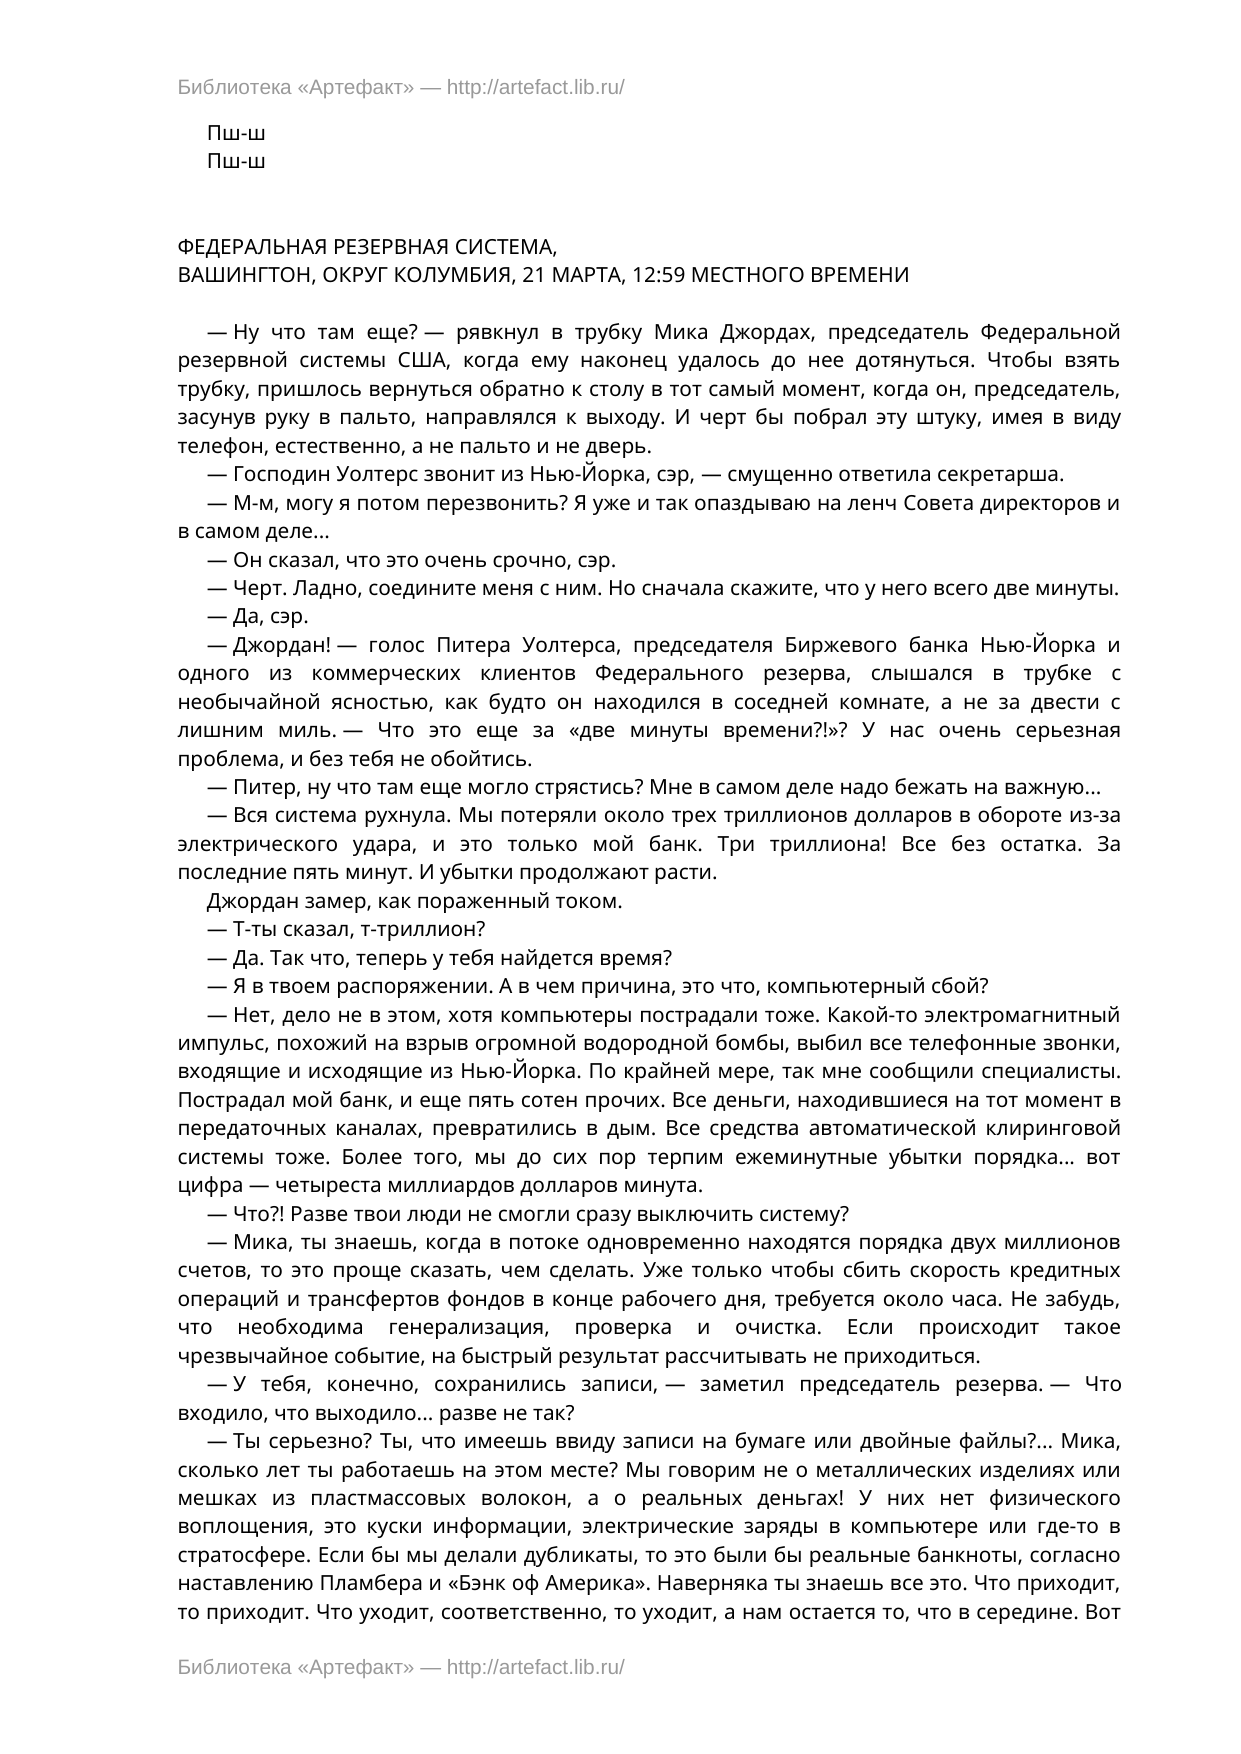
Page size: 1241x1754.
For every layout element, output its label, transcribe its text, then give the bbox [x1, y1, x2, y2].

text — Что?! Разве твои люди не смогли сразу выключить систему? [177, 1199, 1122, 1227]
text — У тебя, конечно, сохранились записи, — заметил председатель резерва. — Что входило, что выходило... разве не так? [177, 1369, 1122, 1426]
text — Вся система рухнула. Мы потеряли около трех триллионов долларов в обороте из-за электрического удара, и это только мой банк. Три триллиона! Все без остатка. За последние пять минут. И убытки продолжают расти. [177, 801, 1122, 886]
text — Да. Так что, теперь у тебя найдется время? [177, 943, 1122, 971]
text Пш-ш [177, 147, 1122, 175]
text ВАШИНГТОН, ОКРУГ КОЛУМБИЯ, 21 МАРТА, 12:59 МЕСТНОГО ВРЕМЕНИ [177, 260, 1122, 289]
text — Ну что там еще? — рявкнул в трубку Мика Джордах, председатель Федеральной резервной системы США, когда ему наконец удалось до нее дотянуться. Чтобы взять трубку, пришлось вернуться обратно к столу в тот самый момент, когда он, председатель, засунув руку в пальто, направлялся к выходу. И черт бы побрал эту штуку, имея в виду телефон, естественно, а не пальто и не дверь. [177, 317, 1122, 459]
text — Господин Уолтерс звонит из Нью-Йорка, сэр, — смущенно ответила секретарша. [177, 459, 1122, 488]
text — Питер, ну что там еще могло стрястись? Мне в самом деле надо бежать на важную... [177, 772, 1122, 801]
text — Он сказал, что это очень срочно, сэр. [177, 545, 1122, 573]
text — Джордан! — голос Питера Уолтерса, председателя Биржевого банка Нью-Йорка и одного из коммерческих клиентов Федерального резерва, слышался в трубке с необычайной ясностью, как будто он находился в соседней комнате, а не за двести с лишним миль. — Что это еще за «две минуты времени?!»? У нас очень серьезная проблема, и без тебя не обойтись. [177, 630, 1122, 772]
text ФЕДЕРАЛЬНАЯ РЕЗЕРВНАЯ СИСТЕМА, [177, 232, 1122, 260]
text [177, 1426, 1122, 1625]
text Пш-ш [177, 118, 1122, 147]
text Джордан замер, как пораженный током. [177, 886, 1122, 914]
text — Т-ты сказал, т-триллион? [177, 914, 1122, 943]
text — М-м, могу я потом перезвонить? Я уже и так опаздываю на ленч Совета директоров и в самом деле... [177, 488, 1122, 545]
text — Черт. Ладно, соедините меня с ним. Но сначала скажите, что у него всего две минуты. [177, 573, 1122, 602]
text — Нет, дело не в этом, хотя компьютеры пострадали тоже. Какой-то электромагнитный импульс, похожий на взрыв огромной водородной бомбы, выбил все телефонные звонки, входящие и исходящие из Нью-Йорка. По крайней мере, так мне сообщили специалисты. Пострадал мой банк, и еще пять сотен прочих. Все деньги, находившиеся на тот момент в передаточных каналах, превратились в дым. Все средства автоматической клиринговой системы тоже. Более того, мы до сих пор терпим ежеминутные убытки порядка... вот цифра — четыреста миллиардов долларов минута. [177, 1000, 1122, 1199]
text — Я в твоем распоряжении. А в чем причина, это что, компьютерный сбой? [177, 971, 1122, 1000]
text — Мика, ты знаешь, когда в потоке одновременно находятся порядка двух миллионов счетов, то это проще сказать, чем сделать. Уже только чтобы сбить скорость кредитных операций и трансфертов фондов в конце рабочего дня, требуется около часа. Не забудь, что необходима генерализация, проверка и очистка. Если происходит такое чрезвычайное событие, на быстрый результат рассчитывать не приходиться. [177, 1227, 1122, 1369]
text — Да, сэр. [177, 602, 1122, 630]
